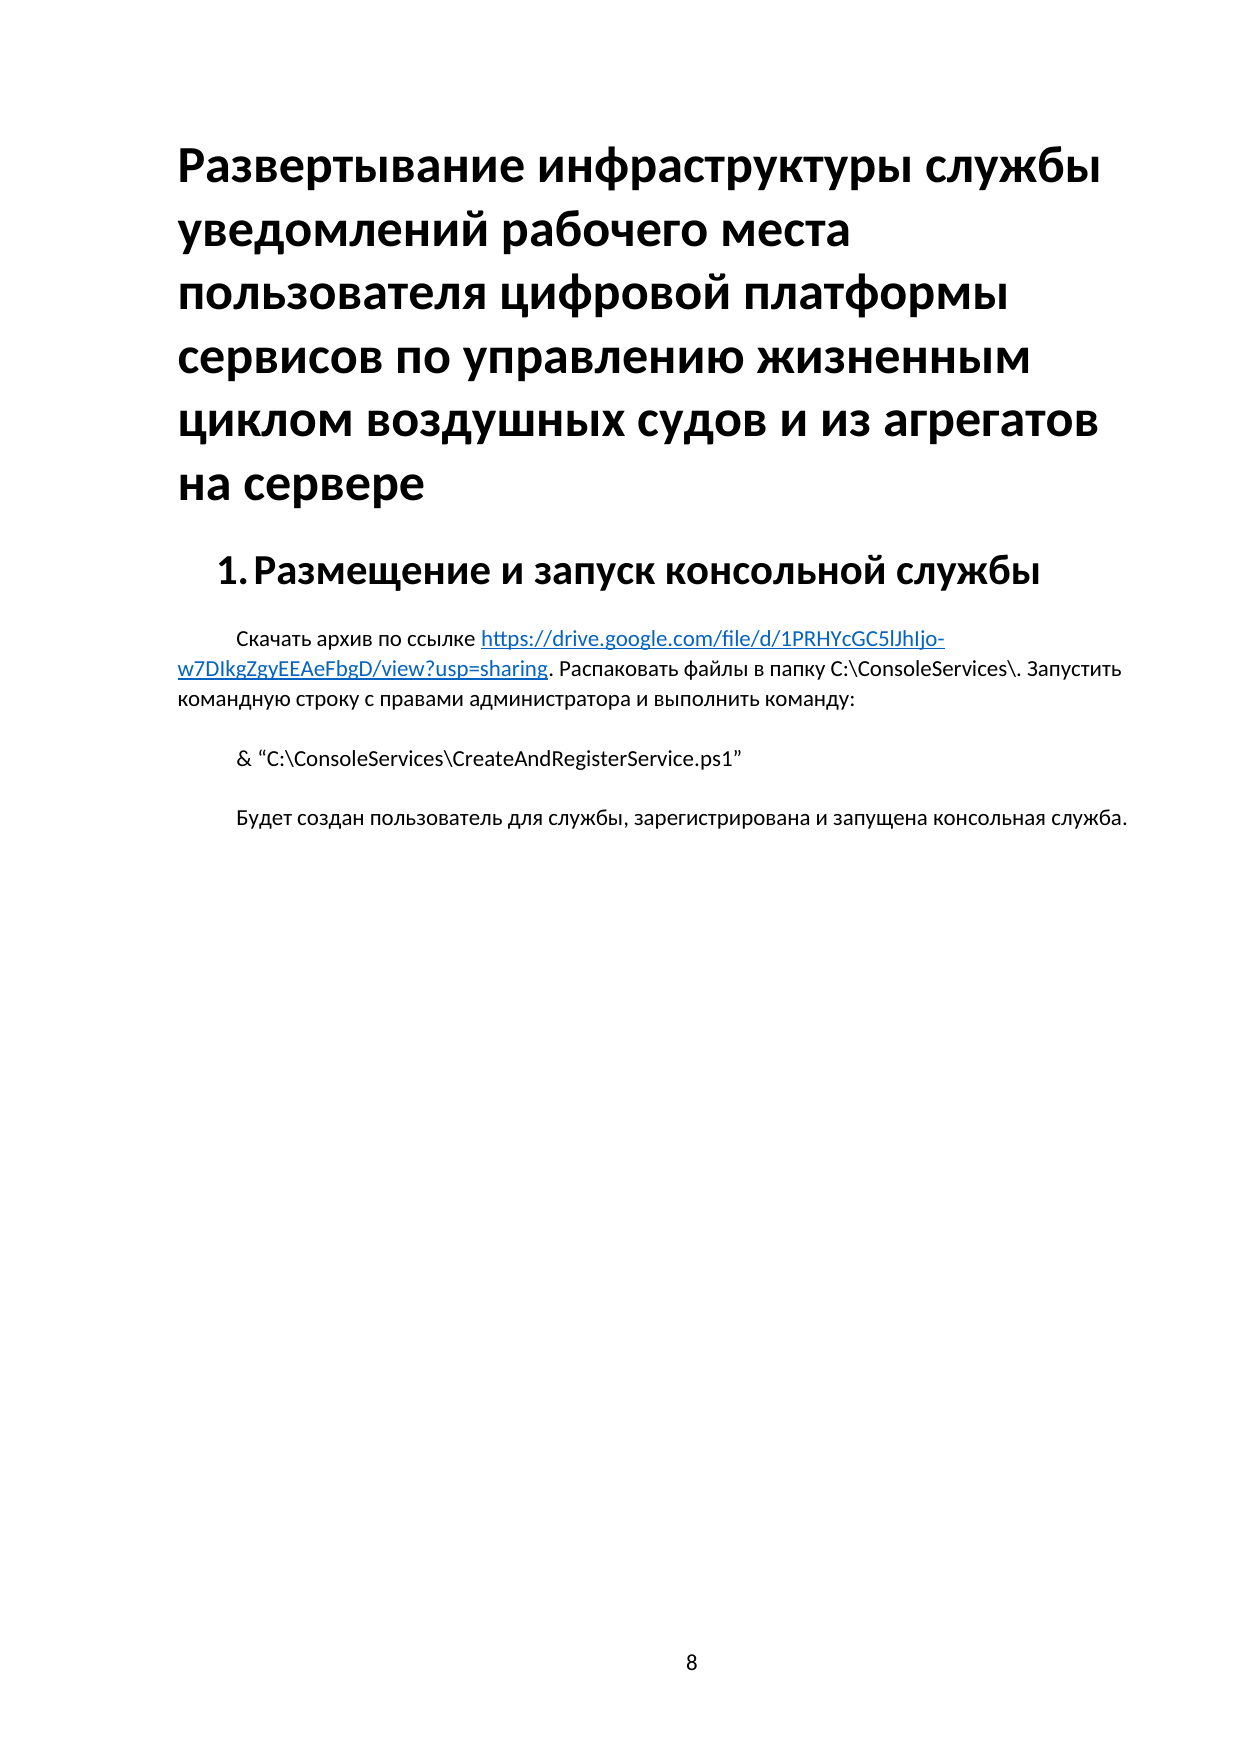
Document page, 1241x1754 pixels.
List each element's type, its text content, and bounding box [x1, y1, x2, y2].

subtitle Развертывание инфраструктуры службы уведомлений рабочего места пользователя цифровой платформы сервисов по управлению жизненным циклом воздушных судов и из агрегатов на сервере [177, 132, 1152, 513]
text & “C:\ConsoleServices\CreateAndRegisterService.ps1” [177, 744, 1152, 772]
text Скачать архив по ссылке https://drive.google.com/file/d/1PRHYcGC5lJhIjo-w7DIkgZgyEEAeFbgD/view?usp=sharing. Распаковать файлы в папку C:\ConsoleServices\. Запустить командную строку с правами администратора и выполнить команду: [177, 624, 1152, 712]
subtitle Размещение и запуск консольной службы [216, 543, 1152, 595]
text Будет создан пользователь для службы, зарегистрирована и запущена консольная служба. [177, 803, 1152, 831]
